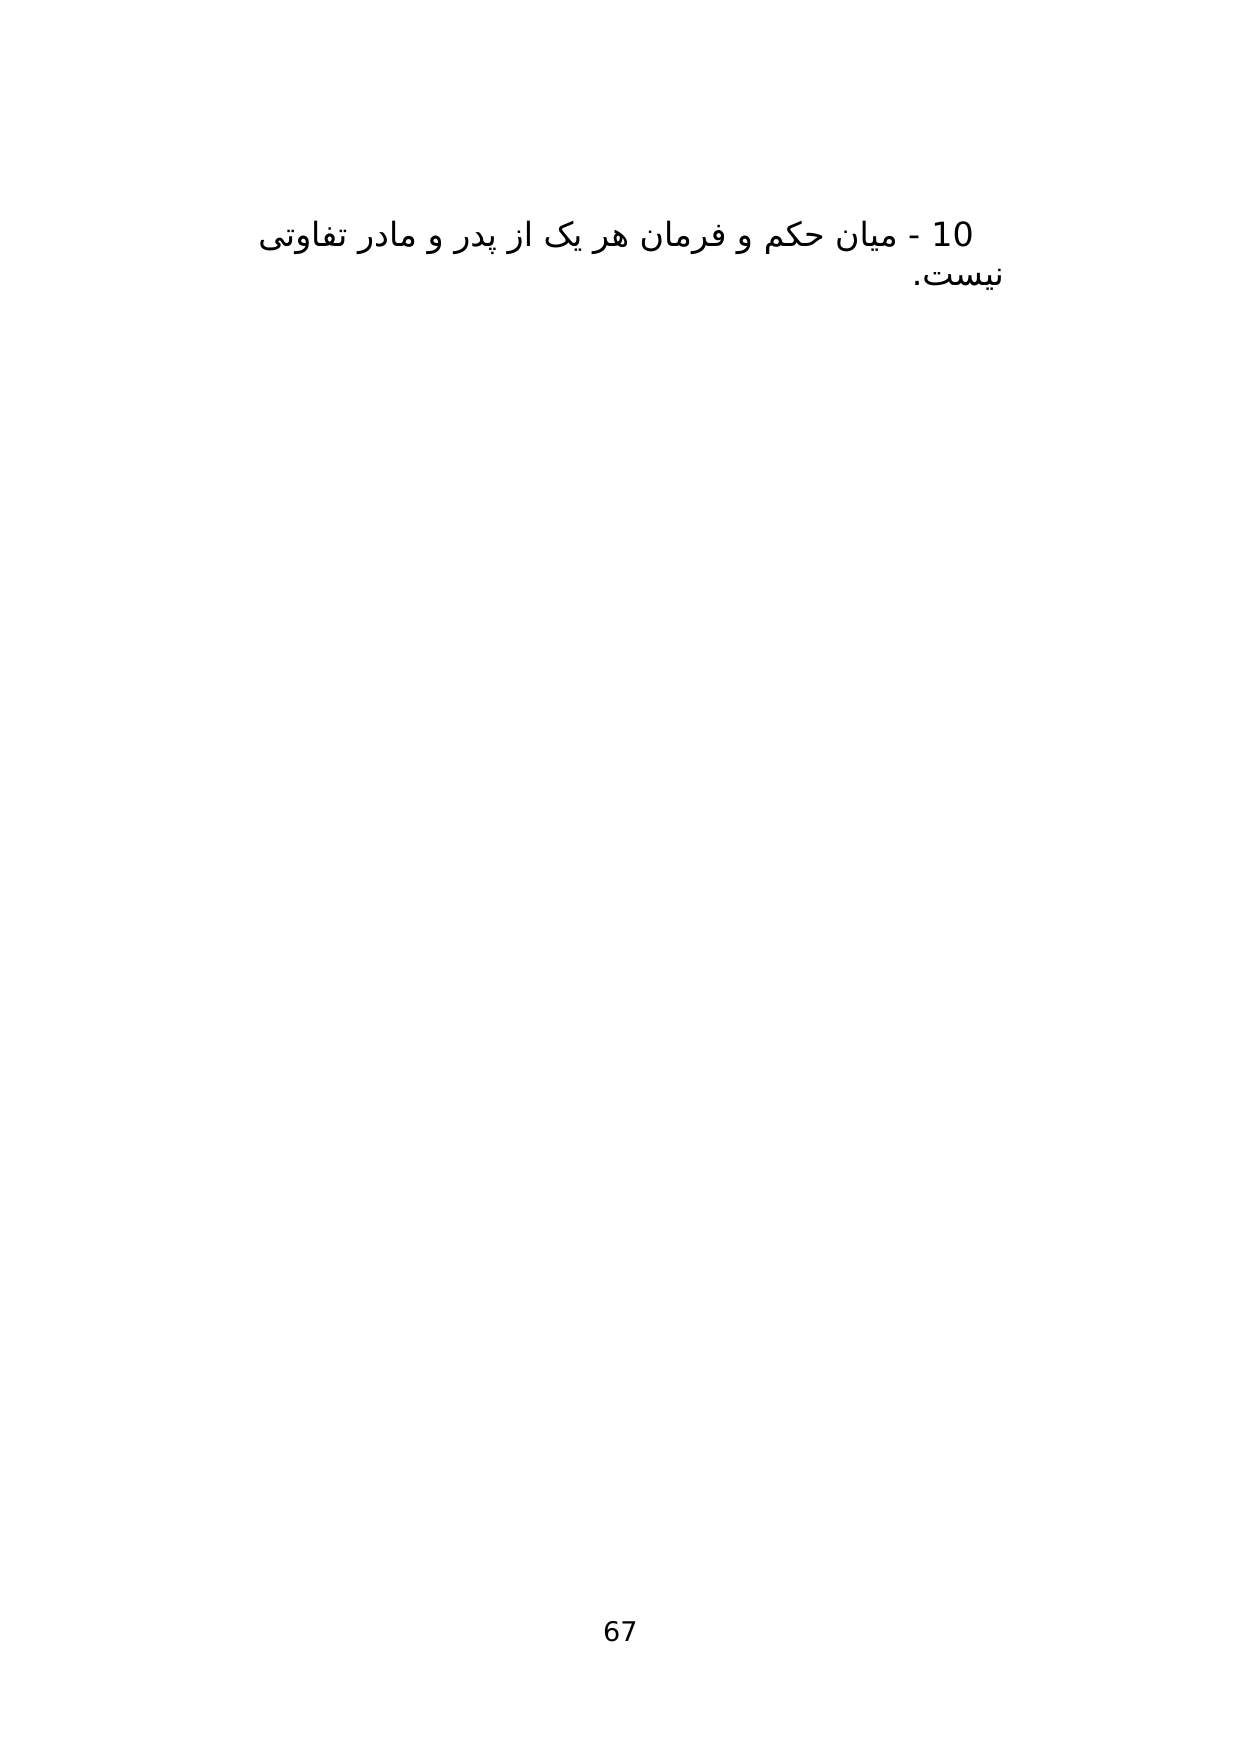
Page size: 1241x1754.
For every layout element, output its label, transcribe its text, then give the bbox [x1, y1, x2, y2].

text 10 - میان حکم و فرمان هر یک از پدر و مادر تفاوتی نیست. [236, 216, 1004, 293]
